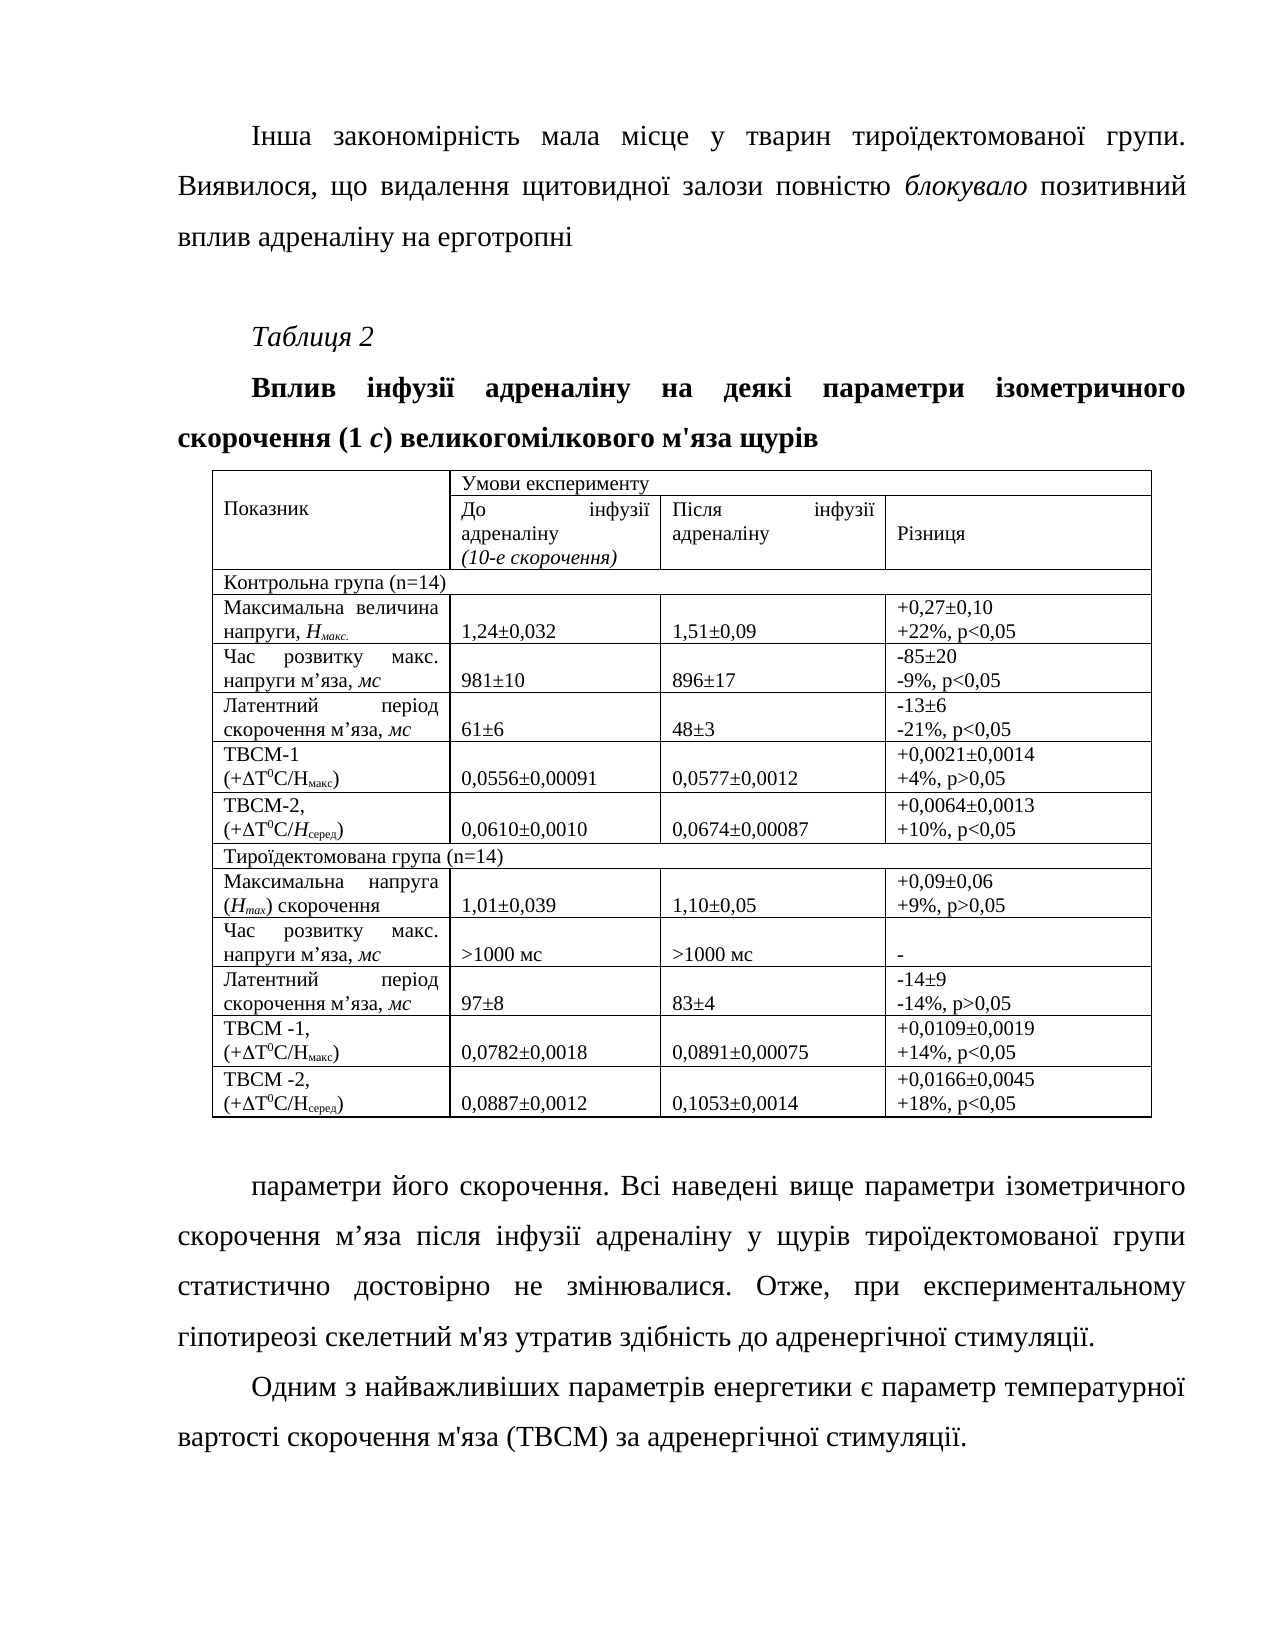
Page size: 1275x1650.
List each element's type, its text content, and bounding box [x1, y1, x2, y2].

table_cell 0,0782±0,0018 [451, 1016, 660, 1066]
table_cell >1000 мс [451, 918, 660, 966]
table_cell +0,0064±0,0013 +10%, p<0,05 [886, 793, 1151, 842]
text Одним з найважливіших параметрів енергетики є параметр температурної вартості скорочення м'яза (ТВСМ) за адренергічної стимуляції. [177, 1369, 1186, 1453]
table_cell Контрольна група (n=14) [213, 570, 1151, 594]
table_cell 1,10±0,05 [661, 869, 885, 917]
table_cell +0,0021±0,0014 +4%, p>0,05 [886, 742, 1151, 792]
table_cell Після інфузії адреналіну [661, 496, 885, 569]
table_cell 0,0610±0,0010 [451, 793, 660, 842]
table_cell ТВСМ -2, (+Т0С/Нсеред) [213, 1067, 449, 1116]
table_cell 83±4 [661, 967, 885, 1015]
table_cell 1,01±0,039 [451, 869, 660, 917]
table_cell Час розвитку макс. напруги м’яза, мс [213, 644, 449, 692]
table_cell >1000 мс [661, 918, 885, 966]
table_cell 981±10 [451, 644, 660, 692]
text Інша закономірність мала місце у тварин тироїдектомованої групи. Виявилося, що видалення щитовидної залози повністю блокувало позитивний вплив адреналіну на ерготропні [177, 118, 1186, 252]
table_cell 0,0577±0,0012 [661, 742, 885, 792]
table_header Умови експерименту [451, 471, 1151, 495]
table_cell До інфузії адреналіну (10-е скорочення) [451, 496, 660, 569]
table_cell Час розвитку макс. напруги м’яза, мс [213, 918, 449, 966]
table_cell 0,0887±0,0012 [451, 1067, 660, 1116]
table_cell - [886, 918, 1151, 966]
table_cell -85±20 -9%, p<0,05 [886, 644, 1151, 692]
text параметри його скорочення. Всі наведені вище параметри ізометричного скорочення м’яза після інфузії адреналіну у щурів тироїдектомованої групи статистично достовірно не змінювалися. Отже, при експериментальному гіпотиреозі скелетний м'яз утратив здібність до адренергічної стимуляції. [177, 1168, 1186, 1352]
table_cell 61±6 [451, 693, 660, 741]
table_header Показник [213, 471, 449, 569]
text Таблиця 2 [177, 319, 1186, 353]
table_cell 97±8 [451, 967, 660, 1015]
table_cell -13±6 -21%, p<0,05 [886, 693, 1151, 741]
table_cell 1,51±0,09 [661, 595, 885, 643]
table_cell 0,0891±0,00075 [661, 1016, 885, 1066]
table_cell -14±9 -14%, p>0,05 [886, 967, 1151, 1015]
table_cell 48±3 [661, 693, 885, 741]
table_cell ТВСМ-1 (+Т0С/Нмакс) [213, 742, 449, 792]
table_cell Максимальна величина напруги, Нмакс. [213, 595, 449, 643]
table_cell 0,1053±0,0014 [661, 1067, 885, 1116]
table_cell Тироїдектомована група (n=14) [213, 844, 1151, 868]
table_cell +0,0109±0,0019 +14%, p<0,05 [886, 1016, 1151, 1066]
table_cell +0,09±0,06 +9%, p>0,05 [886, 869, 1151, 917]
table_cell Максимальна напруга (Нmax) скорочення [213, 869, 449, 917]
table_cell Різниця [886, 496, 1151, 569]
table_cell 0,0556±0,00091 [451, 742, 660, 792]
table_cell Латентний період скорочення м’яза, мс [213, 693, 449, 741]
table_cell 1,24±0,032 [451, 595, 660, 643]
table_cell 896±17 [661, 644, 885, 692]
table_cell 0,0674±0,00087 [661, 793, 885, 842]
table_cell Латентний період скорочення м’яза, мс [213, 967, 449, 1015]
table_cell ТВСМ-2, (+Т0С/Нсеред) [213, 793, 449, 842]
table_cell +0,0166±0,0045 +18%, p<0,05 [886, 1067, 1151, 1116]
text Вплив інфузії адреналіну на деякі параметри ізометричного скорочення (1 с) великогомілкового м'яза щурів [177, 370, 1186, 453]
table_cell +0,27±0,10 +22%, р<0,05 [886, 595, 1151, 643]
table_cell ТВСМ -1, (+Т0С/Нмакс) [213, 1016, 449, 1066]
